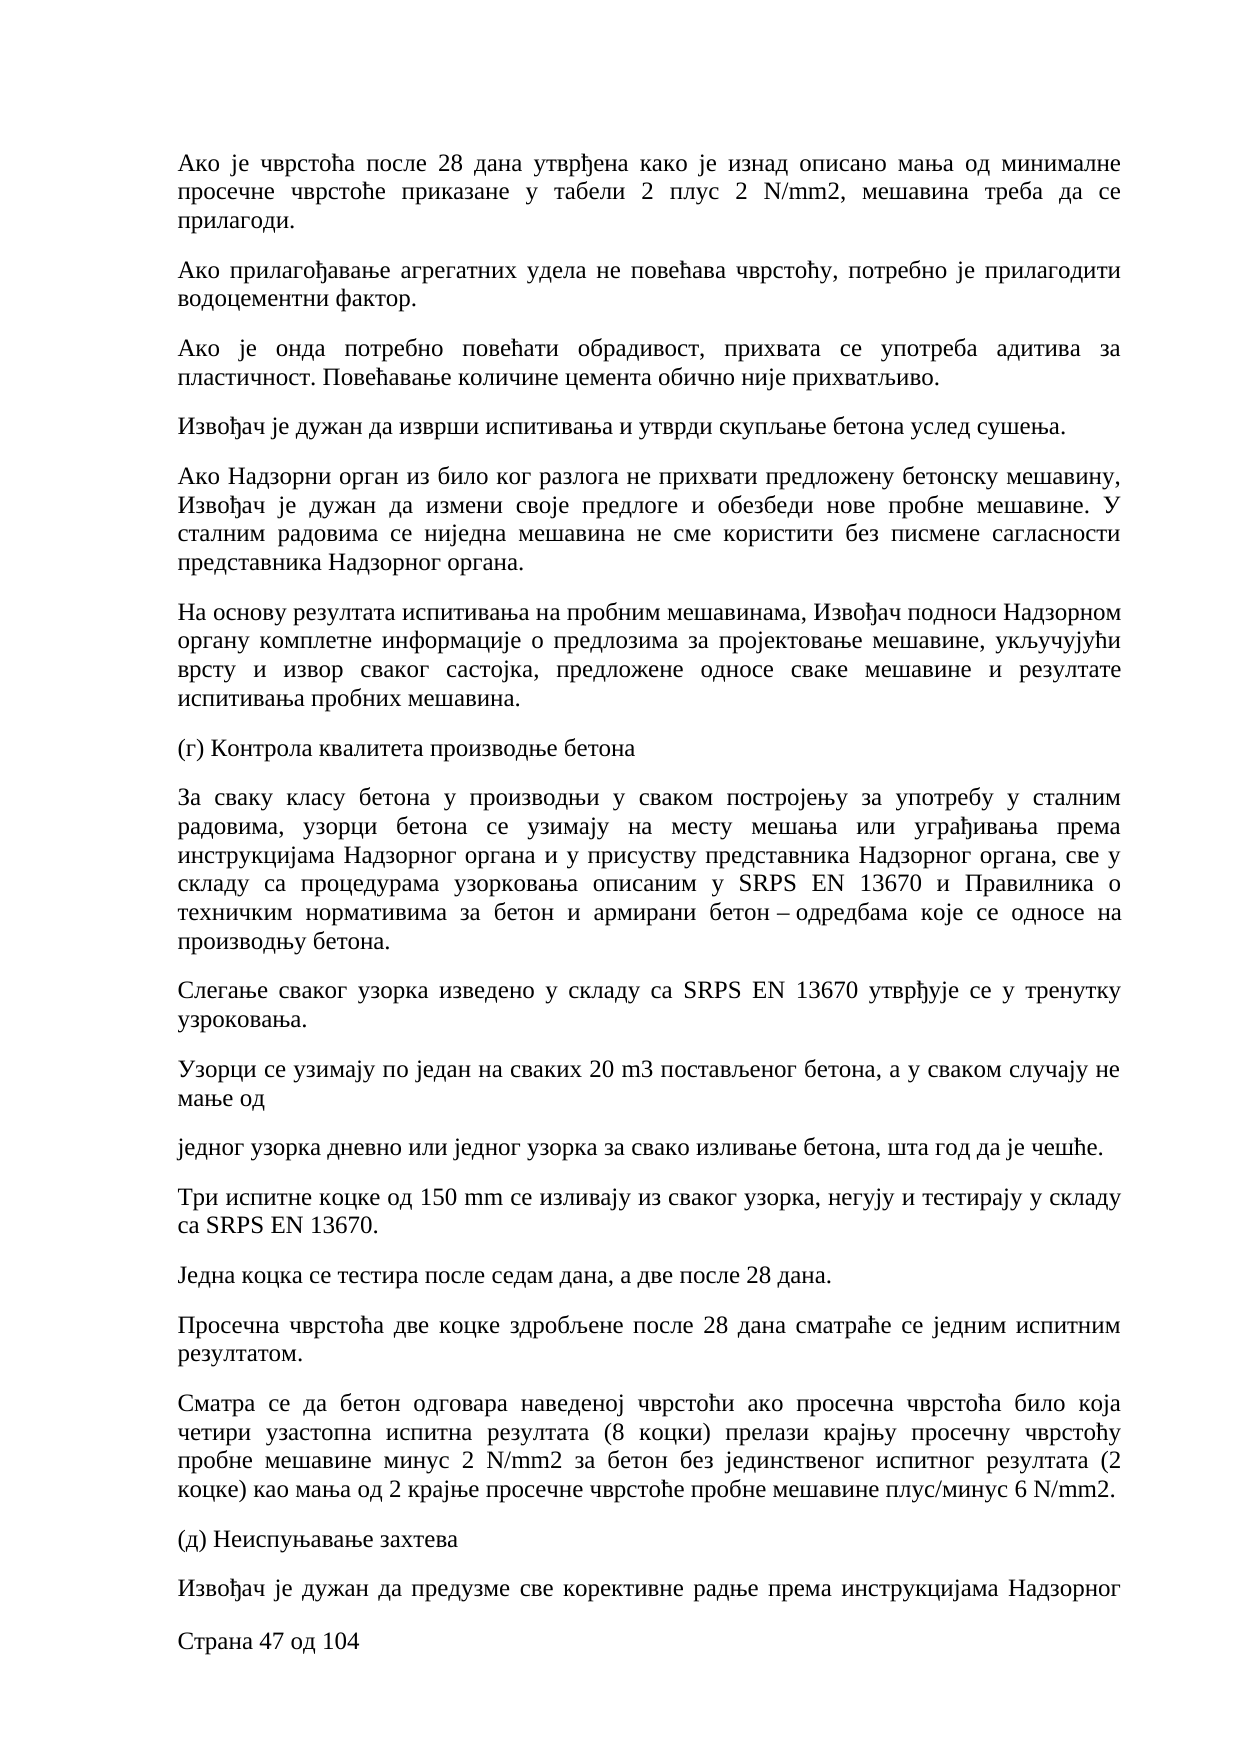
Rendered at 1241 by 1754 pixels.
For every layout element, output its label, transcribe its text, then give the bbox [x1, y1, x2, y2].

text једног узорка дневно или једног узорка за свако изливање бетона, шта год да је чешће. [177, 1132, 1122, 1161]
text За сваку класу бетона у производњи у сваком постројењу за употребу у сталним радовима, узорци бетона се узимају на месту мешања или уграђивања према инструкцијама Надзорног органа и у присуству представника Надзорног органа, све у складу са процедурама узорковања описаним у SRPS EN 13670 и Правилника о техничким нормативима за бетон и армирани бетон – одредбама које се односе на производњу бетона. [177, 782, 1122, 955]
text (д) Неиспуњавање захтева [177, 1524, 1122, 1553]
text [177, 1573, 1122, 1602]
text (г) Контрола квалитета производње бетона [177, 733, 1122, 761]
text Просечна чврстоћа две коцке здробљене после 28 дана сматраће се једним испитним резултатом. [177, 1310, 1122, 1367]
text Извођач је дужан да изврши испитивања и утврди скупљање бетона услед сушења. [177, 411, 1122, 440]
text Слегање сваког узорка изведено у складу са SRPS EN 13670 утврђује се у тренутку узроковања. [177, 976, 1122, 1033]
text На основу резултата испитивања на пробним мешавинама, Извођач подноси Надзорном органу комплетне информације о предлозима за пројектовање мешавине, укључујући врсту и извор сваког састојка, предложене односе сваке мешавине и резултате испитивања пробних мешавина. [177, 597, 1122, 712]
text Ако прилагођавање агрегатних удела не повећава чврстоћу, потребно је прилагодити водоцементни фактор. [177, 255, 1122, 312]
text Ако је онда потребно повећати обрадивост, прихвата се употреба адитива за пластичност. Повећавање количине цемента обично није прихватљиво. [177, 333, 1122, 391]
text Узорци се узимају по један на сваких 20 m3 постављеног бетона, а у сваком случају не мање од [177, 1054, 1122, 1111]
text Три испитне коцке од 150 mm се изливају из сваког узорка, негују и тестирају у складу са SRPS EN 13670. [177, 1182, 1122, 1239]
text Једна коцка се тестира после седам дана, а две после 28 дана. [177, 1260, 1122, 1289]
text Ако је чврстоћа после 28 дана утврђена како је изнад описано мања од минималне просечне чврстоће приказане у табели 2 плус 2 N/mm2, мешавина треба да се прилагоди. [177, 148, 1122, 234]
text Сматра се да бетон одговара наведеној чврстоћи ако просечна чврстоћа било која четири узастопна испитна резултата (8 коцки) прелази крајњу просечну чврстоћу пробне мешавине минус 2 N/mm2 за бетон без јединственог испитног резултата (2 коцке) као мања од 2 крајње просечне чврстоће пробне мешавине плус/минус 6 N/mm2. [177, 1388, 1122, 1503]
text Ако Надзорни орган из било ког разлога не прихвати предложену бетонску мешавину, Извођач је дужан да измени своје предлоге и обезбеди нове пробне мешавине. У сталним радовима се ниједна мешавина не сме користити без писмене сагласности представника Надзорног органа. [177, 461, 1122, 576]
